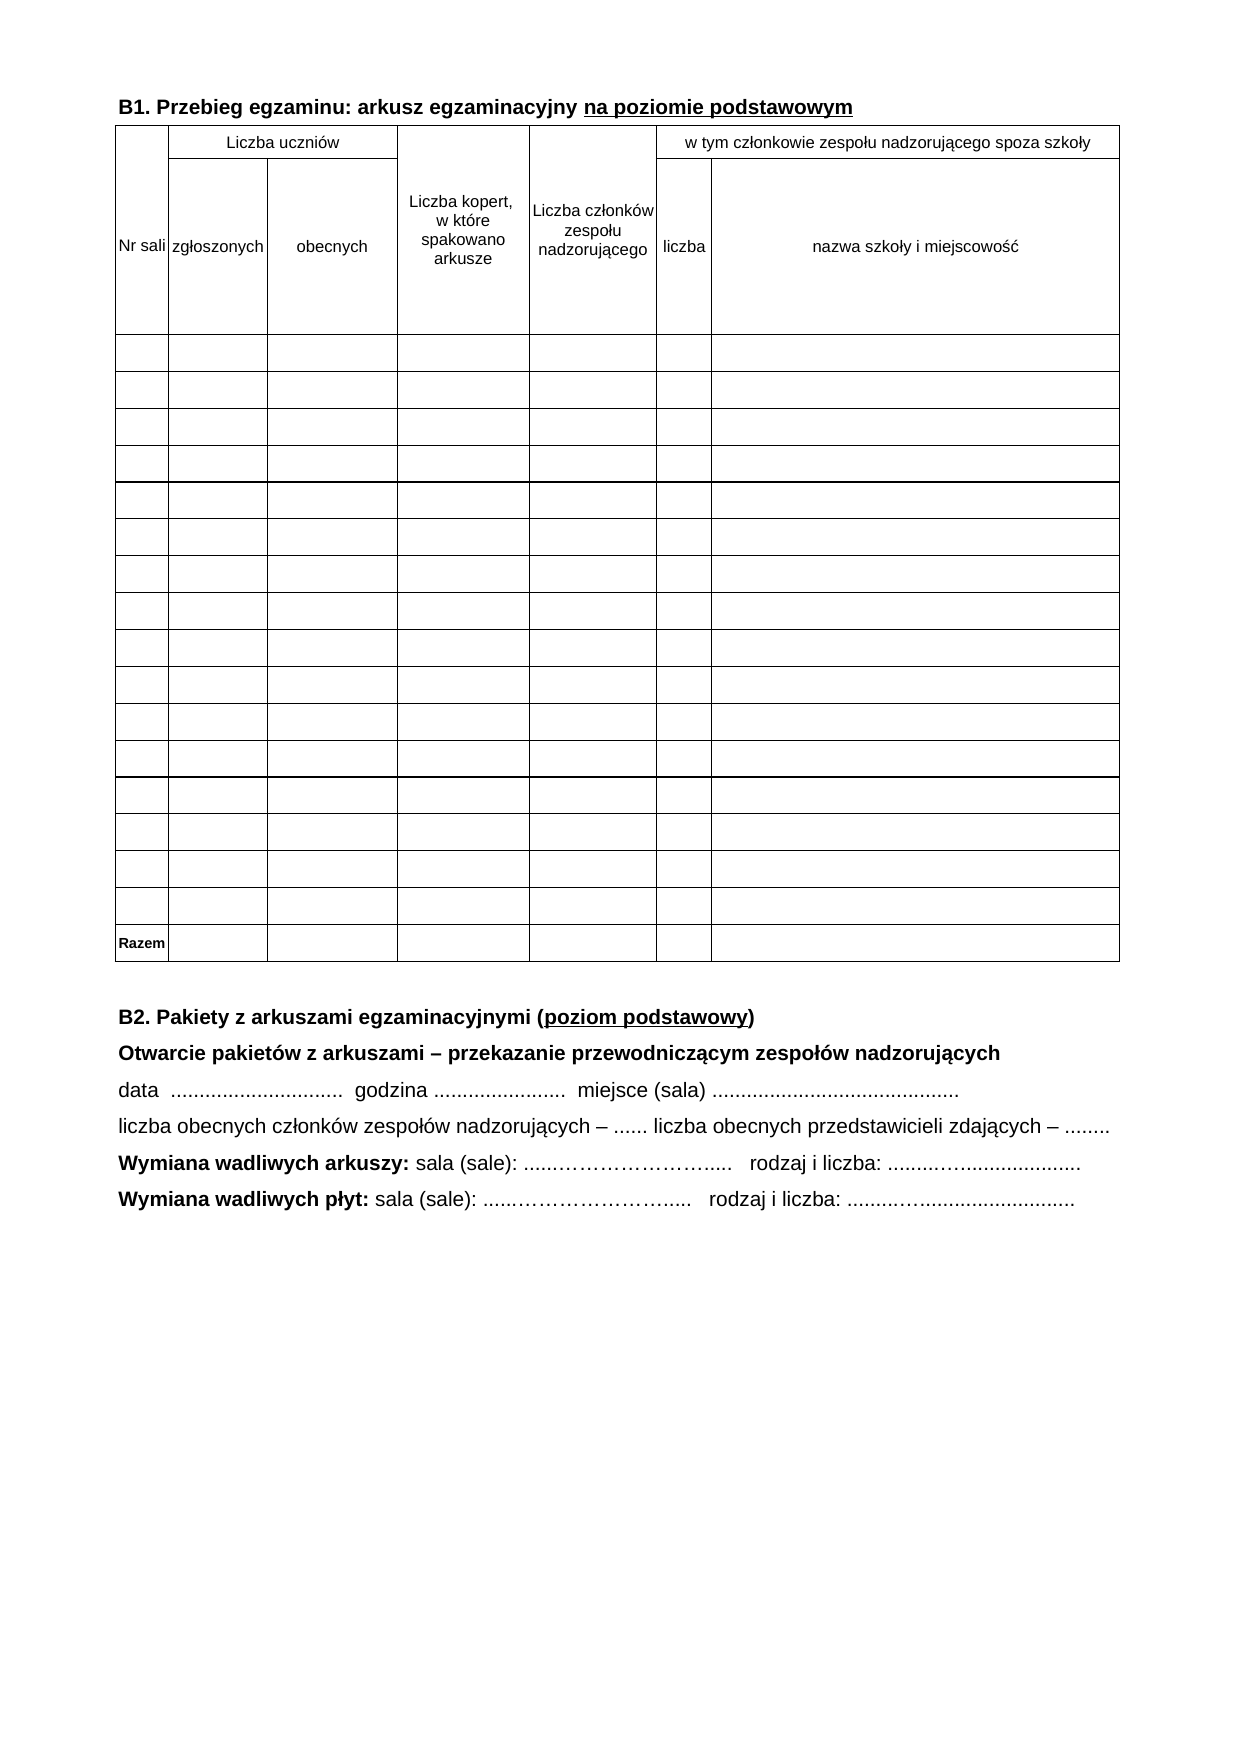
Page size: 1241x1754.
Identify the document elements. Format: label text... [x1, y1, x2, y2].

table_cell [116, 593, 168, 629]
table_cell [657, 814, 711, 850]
text Wymiana wadliwych płyt: sala (sale): ......…………………..... rodzaj i liczba: .........…........................... [118, 1187, 1122, 1211]
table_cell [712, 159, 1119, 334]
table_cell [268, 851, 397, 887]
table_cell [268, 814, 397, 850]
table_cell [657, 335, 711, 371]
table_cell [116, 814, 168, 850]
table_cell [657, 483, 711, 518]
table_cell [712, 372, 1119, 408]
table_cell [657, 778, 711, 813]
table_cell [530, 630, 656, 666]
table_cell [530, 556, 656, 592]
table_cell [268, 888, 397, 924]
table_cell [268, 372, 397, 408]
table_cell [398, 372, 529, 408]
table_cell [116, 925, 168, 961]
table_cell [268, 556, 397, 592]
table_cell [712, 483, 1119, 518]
text data .............................. godzina ....................... miejsce (sala) ........................................... [118, 1077, 1122, 1101]
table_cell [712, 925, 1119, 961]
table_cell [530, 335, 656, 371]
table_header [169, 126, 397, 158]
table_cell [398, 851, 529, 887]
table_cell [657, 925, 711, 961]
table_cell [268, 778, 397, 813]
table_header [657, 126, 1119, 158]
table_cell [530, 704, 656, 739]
text Wymiana wadliwych arkuszy: sala (sale): ......…………………..... rodzaj i liczba: .........…..................... [118, 1150, 1122, 1174]
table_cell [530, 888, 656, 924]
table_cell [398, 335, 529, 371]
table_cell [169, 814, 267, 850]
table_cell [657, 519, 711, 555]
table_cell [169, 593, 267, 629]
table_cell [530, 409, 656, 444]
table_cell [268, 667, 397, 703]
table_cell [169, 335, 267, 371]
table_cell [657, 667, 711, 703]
text B1. Przebieg egzaminu: arkusz egzaminacyjny na poziomie podstawowym [118, 95, 1122, 119]
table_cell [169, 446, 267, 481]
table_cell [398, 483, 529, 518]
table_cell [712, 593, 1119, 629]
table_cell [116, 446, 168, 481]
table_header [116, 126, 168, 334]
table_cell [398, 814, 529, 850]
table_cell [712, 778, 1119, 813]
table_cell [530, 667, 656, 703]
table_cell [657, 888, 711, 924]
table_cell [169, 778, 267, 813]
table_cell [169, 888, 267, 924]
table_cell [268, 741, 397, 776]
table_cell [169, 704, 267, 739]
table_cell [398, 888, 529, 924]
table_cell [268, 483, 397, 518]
text liczba obecnych członków zespołów nadzorujących – ...... liczba obecnych przedstawicieli zdających – ........ [118, 1114, 1122, 1138]
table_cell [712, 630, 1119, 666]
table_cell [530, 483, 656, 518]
text Otwarcie pakietów z arkuszami – przekazanie przewodniczącym zespołów nadzorujących [118, 1041, 1122, 1065]
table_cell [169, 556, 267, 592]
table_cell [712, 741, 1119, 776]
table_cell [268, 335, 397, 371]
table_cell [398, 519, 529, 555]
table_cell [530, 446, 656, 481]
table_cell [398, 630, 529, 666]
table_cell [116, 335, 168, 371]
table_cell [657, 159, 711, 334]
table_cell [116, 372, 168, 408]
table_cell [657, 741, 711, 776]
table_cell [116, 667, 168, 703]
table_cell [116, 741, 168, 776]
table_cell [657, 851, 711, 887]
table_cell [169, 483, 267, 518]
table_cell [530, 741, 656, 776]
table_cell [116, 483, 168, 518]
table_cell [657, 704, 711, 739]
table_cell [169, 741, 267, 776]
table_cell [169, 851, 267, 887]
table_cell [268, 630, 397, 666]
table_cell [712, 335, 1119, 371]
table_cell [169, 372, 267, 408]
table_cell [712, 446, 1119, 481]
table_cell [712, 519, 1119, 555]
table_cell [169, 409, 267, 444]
text B2. Pakiety z arkuszami egzaminacyjnymi (poziom podstawowy) [118, 1004, 1122, 1028]
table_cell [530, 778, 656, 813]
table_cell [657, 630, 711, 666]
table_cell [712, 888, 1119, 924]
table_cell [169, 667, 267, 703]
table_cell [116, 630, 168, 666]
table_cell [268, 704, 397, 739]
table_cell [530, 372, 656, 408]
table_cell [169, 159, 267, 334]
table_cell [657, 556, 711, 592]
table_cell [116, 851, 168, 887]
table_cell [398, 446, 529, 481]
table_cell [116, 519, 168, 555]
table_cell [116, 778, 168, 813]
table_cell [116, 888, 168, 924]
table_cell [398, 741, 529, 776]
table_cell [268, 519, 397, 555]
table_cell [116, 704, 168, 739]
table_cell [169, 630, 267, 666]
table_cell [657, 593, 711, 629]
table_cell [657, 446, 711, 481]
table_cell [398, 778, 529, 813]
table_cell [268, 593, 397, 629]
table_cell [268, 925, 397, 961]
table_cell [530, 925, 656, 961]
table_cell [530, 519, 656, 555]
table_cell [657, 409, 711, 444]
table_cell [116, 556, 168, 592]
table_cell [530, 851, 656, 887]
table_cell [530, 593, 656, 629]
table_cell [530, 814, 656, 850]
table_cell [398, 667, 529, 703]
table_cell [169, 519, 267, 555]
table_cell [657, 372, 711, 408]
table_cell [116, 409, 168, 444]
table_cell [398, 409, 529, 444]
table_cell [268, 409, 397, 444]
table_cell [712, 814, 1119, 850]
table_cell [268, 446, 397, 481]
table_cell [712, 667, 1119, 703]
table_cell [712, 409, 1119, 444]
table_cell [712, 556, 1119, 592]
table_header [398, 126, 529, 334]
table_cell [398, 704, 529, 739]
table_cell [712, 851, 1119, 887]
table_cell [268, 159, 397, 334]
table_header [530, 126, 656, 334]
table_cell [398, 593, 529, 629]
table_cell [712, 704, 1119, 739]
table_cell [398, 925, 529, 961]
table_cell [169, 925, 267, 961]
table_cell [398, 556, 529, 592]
